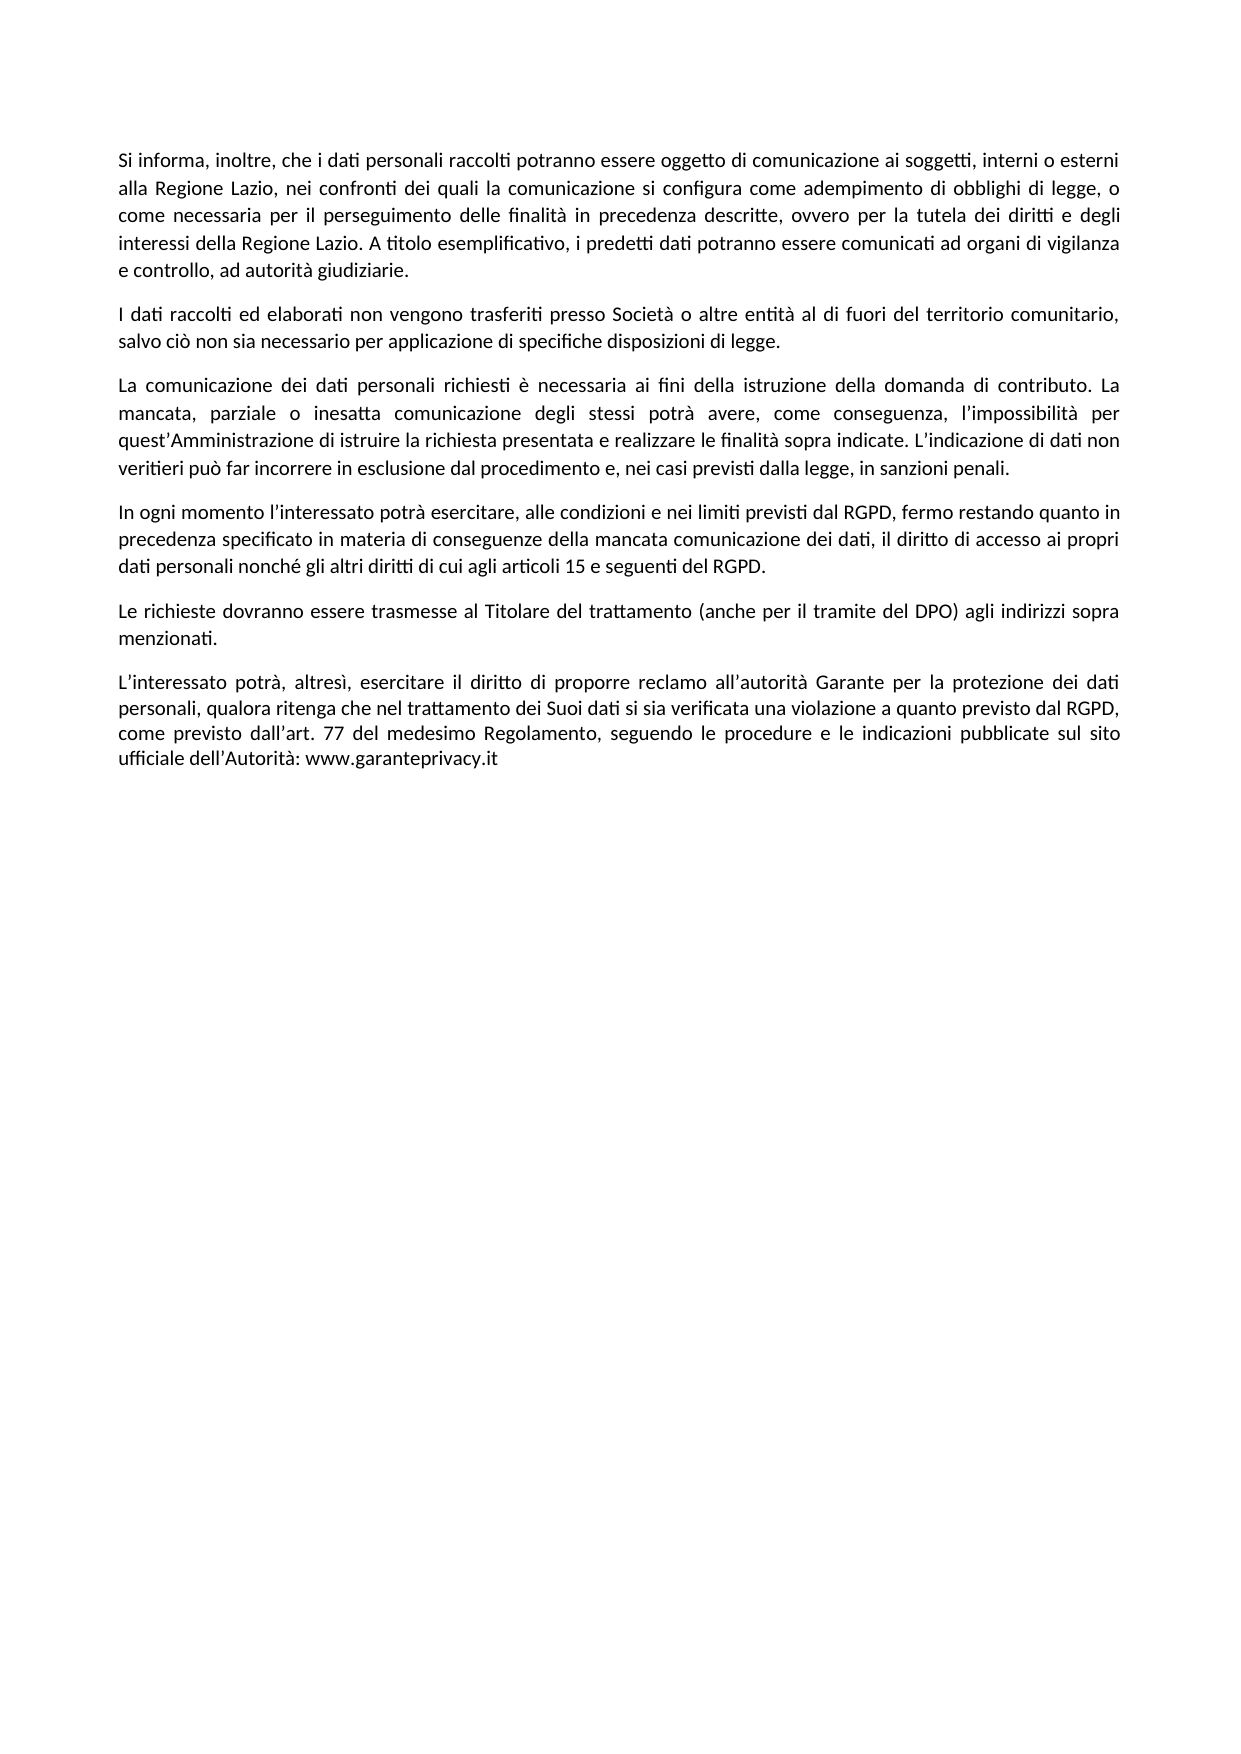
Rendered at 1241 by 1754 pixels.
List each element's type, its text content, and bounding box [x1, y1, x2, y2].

text I dati raccolti ed elaborati non vengono trasferiti presso Società o altre entità al di fuori del territorio comunitario, salvo ciò non sia necessario per applicazione di specifiche disposizioni di legge. [118, 301, 1122, 354]
text L’interessato potrà, altresì, esercitare il diritto di proporre reclamo all’autorità Garante per la protezione dei dati personali, qualora ritenga che nel trattamento dei Suoi dati si sia verificata una violazione a quanto previsto dal RGPD, come previsto dall’art. 77 del medesimo Regolamento, seguendo le procedure e le indicazioni pubblicate sul sito ufficiale dell’Autorità: www.garanteprivacy.it [118, 669, 1122, 771]
text In ogni momento l’interessato potrà esercitare, alle condizioni e nei limiti previsti dal RGPD, fermo restando quanto in precedenza specificato in materia di conseguenze della mancata comunicazione dei dati, il diritto di accesso ai propri dati personali nonché gli altri diritti di cui agli articoli 15 e seguenti del RGPD. [118, 499, 1122, 579]
text Le richieste dovranno essere trasmesse al Titolare del trattamento (anche per il tramite del DPO) agli indirizzi sopra menzionati. [118, 598, 1122, 651]
text Si informa, inoltre, che i dati personali raccolti potranno essere oggetto di comunicazione ai soggetti, interni o esterni alla Regione Lazio, nei confronti dei quali la comunicazione si configura come adempimento di obblighi di legge, o come necessaria per il perseguimento delle finalità in precedenza descritte, ovvero per la tutela dei diritti e degli interessi della Regione Lazio. A titolo esemplificativo, i predetti dati potranno essere comunicati ad organi di vigilanza e controllo, ad autorità giudiziarie. [118, 148, 1122, 283]
text La comunicazione dei dati personali richiesti è necessaria ai fini della istruzione della domanda di contributo. La mancata, parziale o inesatta comunicazione degli stessi potrà avere, come conseguenza, l’impossibilità per quest’Amministrazione di istruire la richiesta presentata e realizzare le finalità sopra indicate. L’indicazione di dati non veritieri può far incorrere in esclusione dal procedimento e, nei casi previsti dalla legge, in sanzioni penali. [118, 373, 1122, 480]
